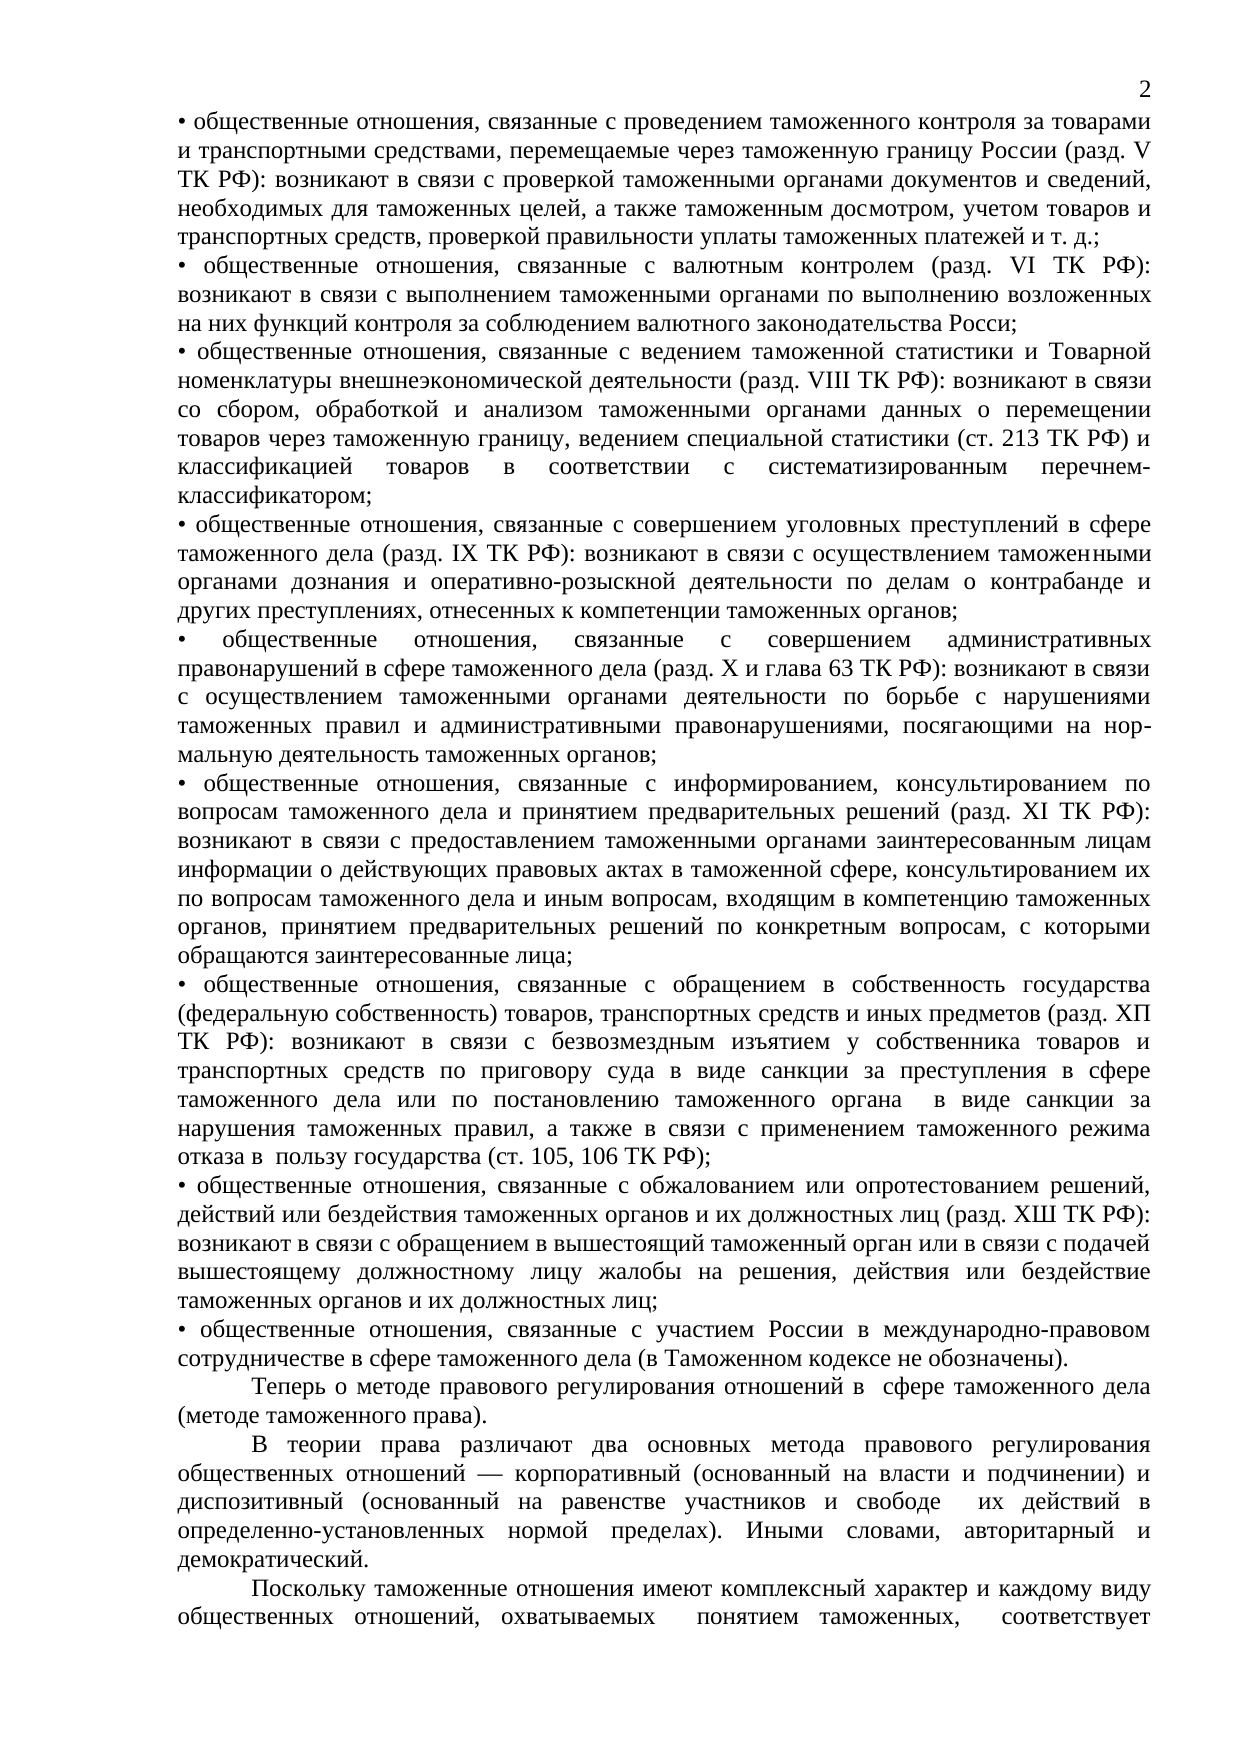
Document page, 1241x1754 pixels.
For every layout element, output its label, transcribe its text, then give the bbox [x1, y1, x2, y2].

text В теории права различают два основных метода правового регулирования общественных отношений — корпоративный (основанный на власти и подчинении) и диспозитивный (основанный на равенстве участников и свободе их действий в определенно-установленных нормой пределах). Иными словами, авторитарный и демократический. [177, 1429, 1152, 1573]
text • общественные отношения, связанные с проведением таможенного контроля за товарами и транспортными средствами, перемещаемые через таможенную границу России (разд. V ТК РФ): возникают в связи с проверкой таможенными органами документов и сведений, необходимых для таможенных целей, а также таможенным досмотром, учетом товаров и транспортных средств, проверкой правильности уплаты таможенных платежей и т. д.; [177, 106, 1152, 250]
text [177, 1573, 1152, 1630]
text • общественные отношения, связанные с ведением таможенной статистики и Товарной номенклатуры внешнеэкономической деятельности (разд. VIII ТК РФ): возникают в связи со сбором, обработкой и анализом таможенными органами данных о перемещении товаров через таможенную границу, ведением специальной статистики (ст. 213 ТК РФ) и классификацией товаров в соответствии с систематизированным перечнем-классификатором; [177, 336, 1152, 509]
text • общественные отношения, связанные с совершением административных правонарушений в сфере таможенного дела (разд. X и глава 63 ТК РФ): возникают в связи с осуществлением таможенными органами деятельности по борьбе с нарушениями таможенных правил и административными правонарушениями, посягающими на нормальную деятельность таможенных органов; [177, 624, 1152, 768]
text • общественные отношения, связанные с участием России в международно-правовом сотрудничестве в сфере таможенного дела (в Таможенном кодексе не обозначены). [177, 1314, 1152, 1371]
text • общественные отношения, связанные с обжалованием или опротестованием решений, действий или бездействия таможенных органов и их должностных лиц (разд. ХШ ТК РФ): возникают в связи с обращением в вышестоящий таможенный орган или в связи с подачей вышестоящему должностному лицу жалобы на решения, действия или бездействие таможенных органов и их должностных лиц; [177, 1170, 1152, 1314]
text • общественные отношения, связанные с валютным контролем (разд. VI ТК РФ): возникают в связи с выполнением таможенными органами по выполнению возложенных на них функций контроля за соблюдением валютного законодательства Росси; [177, 250, 1152, 336]
text • общественные отношения, связанные с обращением в собственность государства (федеральную собственность) товаров, транспортных средств и иных предметов (разд. ХП ТК РФ): возникают в связи с безвозмездным изъятием у собственника товаров и транспортных средств по приговору суда в виде санкции за преступления в сфере таможенного дела или по постановлению таможенного органа в виде санкции за нарушения таможенных правил, а также в связи с применением таможенного режима отказа в пользу государства (ст. 105, 106 ТК РФ); [177, 969, 1152, 1170]
text • общественные отношения, связанные с информированием, консультированием по вопросам таможенного дела и принятием предварительных решений (разд. XI ТК РФ): возникают в связи с предоставлением таможенными органами заинтересованным лицам информации о действующих правовых актах в таможенной сфере, консультированием их по вопросам таможенного дела и иным вопросам, входящим в компетенцию таможенных органов, принятием предварительных решений по конкретным вопросам, с которыми обращаются заинтересованные лица; [177, 768, 1152, 969]
text • общественные отношения, связанные с совершением уголовных преступлений в сфере таможенного дела (разд. IX ТК РФ): возникают в связи с осуществлением таможенными органами дознания и оперативно-розыскной деятельности по делам о контрабанде и других преступлениях, отнесенных к компетенции таможенных органов; [177, 509, 1152, 624]
text Теперь о методе правового регулирования отношений в сфере таможенного дела (методе таможенного права). [177, 1371, 1152, 1429]
